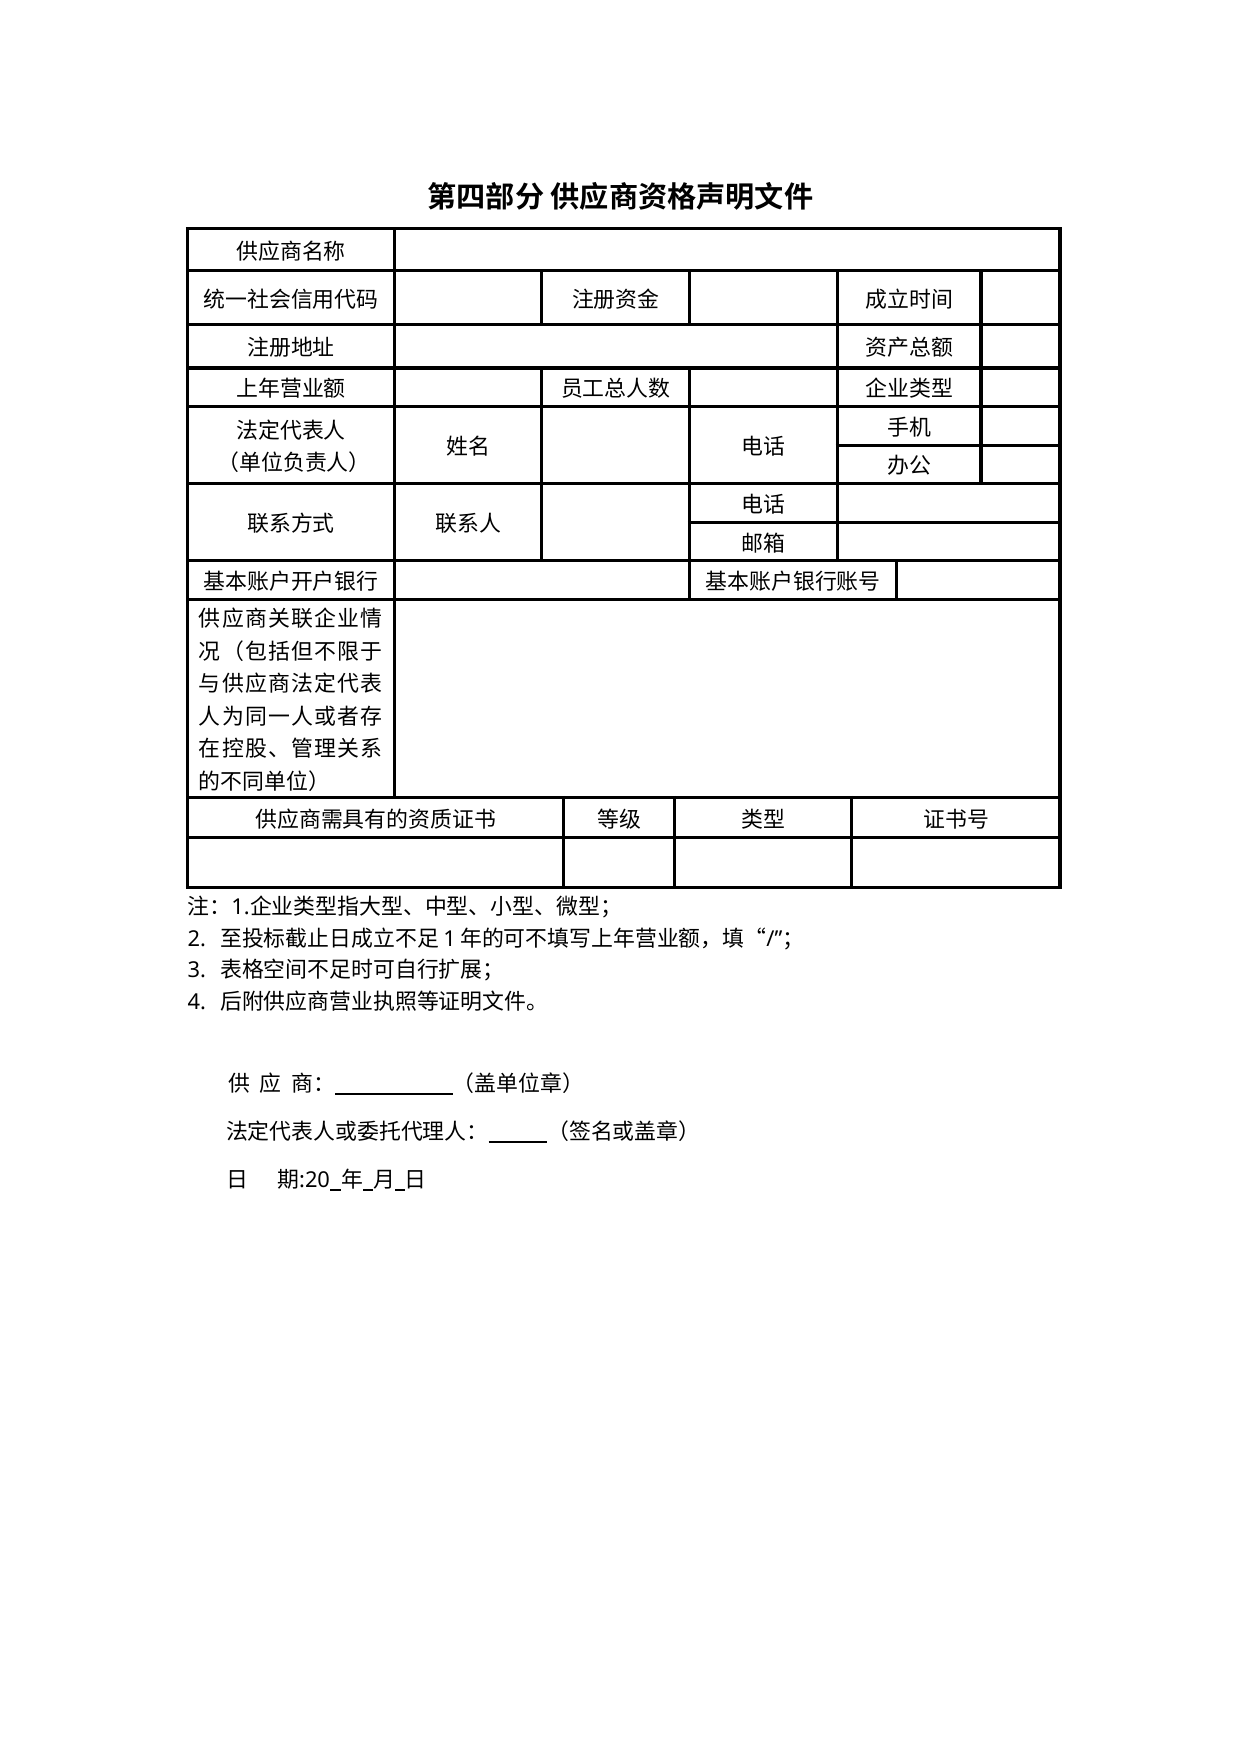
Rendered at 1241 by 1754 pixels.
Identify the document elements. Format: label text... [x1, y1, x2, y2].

table_header 供应商名称 [189, 230, 393, 269]
list 至投标截止日成立不足1年的可不填写上年营业额，填“/”； [187, 921, 1053, 952]
table_cell [396, 562, 688, 598]
table_cell [898, 562, 1058, 598]
list 表格空间不足时可自行扩展； [187, 952, 1053, 984]
table_cell [396, 272, 540, 323]
table_cell 法定代表人 （单位负责人） [189, 408, 393, 482]
table_cell [543, 408, 688, 482]
table_cell 手机 [839, 408, 979, 443]
table_cell 注册地址 [189, 326, 393, 366]
table_cell 基本账户开户银行 [189, 562, 393, 598]
table_cell [983, 272, 1058, 323]
table_cell [983, 326, 1058, 366]
table_cell [676, 839, 850, 886]
table_cell 联系人 [396, 485, 540, 559]
text 日 期:20 年 月 日 [187, 1162, 1053, 1194]
table_cell 统一社会信用代码 [189, 272, 393, 323]
table_cell 证书号 [853, 799, 1058, 836]
table_cell [983, 370, 1058, 405]
table_cell 电话 [691, 485, 836, 521]
table_cell 等级 [565, 799, 673, 836]
table_cell [839, 485, 1058, 521]
table_cell [691, 370, 836, 405]
list 后附供应商营业执照等证明文件。 [187, 984, 1053, 1016]
table_cell 基本账户银行账号 [691, 562, 895, 598]
text 供 应 商： （盖单位章） [187, 1066, 1053, 1097]
table_cell 类型 [676, 799, 850, 836]
table_cell [565, 839, 673, 886]
table_cell [839, 524, 1058, 559]
table_cell [396, 326, 836, 366]
table_cell [691, 272, 836, 323]
table_cell 姓名 [396, 408, 540, 482]
table_cell [543, 485, 688, 559]
text 第四部分 供应商资格声明文件 [187, 162, 1053, 227]
table_cell 成立时间 [839, 272, 979, 323]
table_cell 供应商关联企业情况（包括但不限于与供应商法定代表人为同一人或者存在控股、管理关系的不同单位） [189, 601, 393, 796]
table_cell 供应商需具有的资质证书 [189, 799, 562, 836]
table_cell 上年营业额 [189, 370, 393, 405]
table_cell 员工总人数 [543, 370, 688, 405]
table_cell [396, 370, 540, 405]
table_cell [853, 839, 1058, 886]
table_cell [983, 447, 1058, 482]
table_cell 联系方式 [189, 485, 393, 559]
table_cell 办公 [839, 447, 979, 482]
table_cell 资产总额 [839, 326, 979, 366]
table_cell 邮箱 [691, 524, 836, 559]
table_cell [189, 839, 562, 886]
table_cell 注册资金 [543, 272, 688, 323]
text 法定代表人或委托代理人： （签名或盖章） [187, 1113, 1053, 1146]
table_cell [983, 408, 1058, 443]
table_header [396, 230, 1058, 269]
table_cell [396, 601, 1058, 796]
text 注：1.企业类型指大型、中型、小型、微型； [187, 889, 1053, 921]
table_cell 企业类型 [839, 370, 979, 405]
table_cell 电话 [691, 408, 836, 482]
